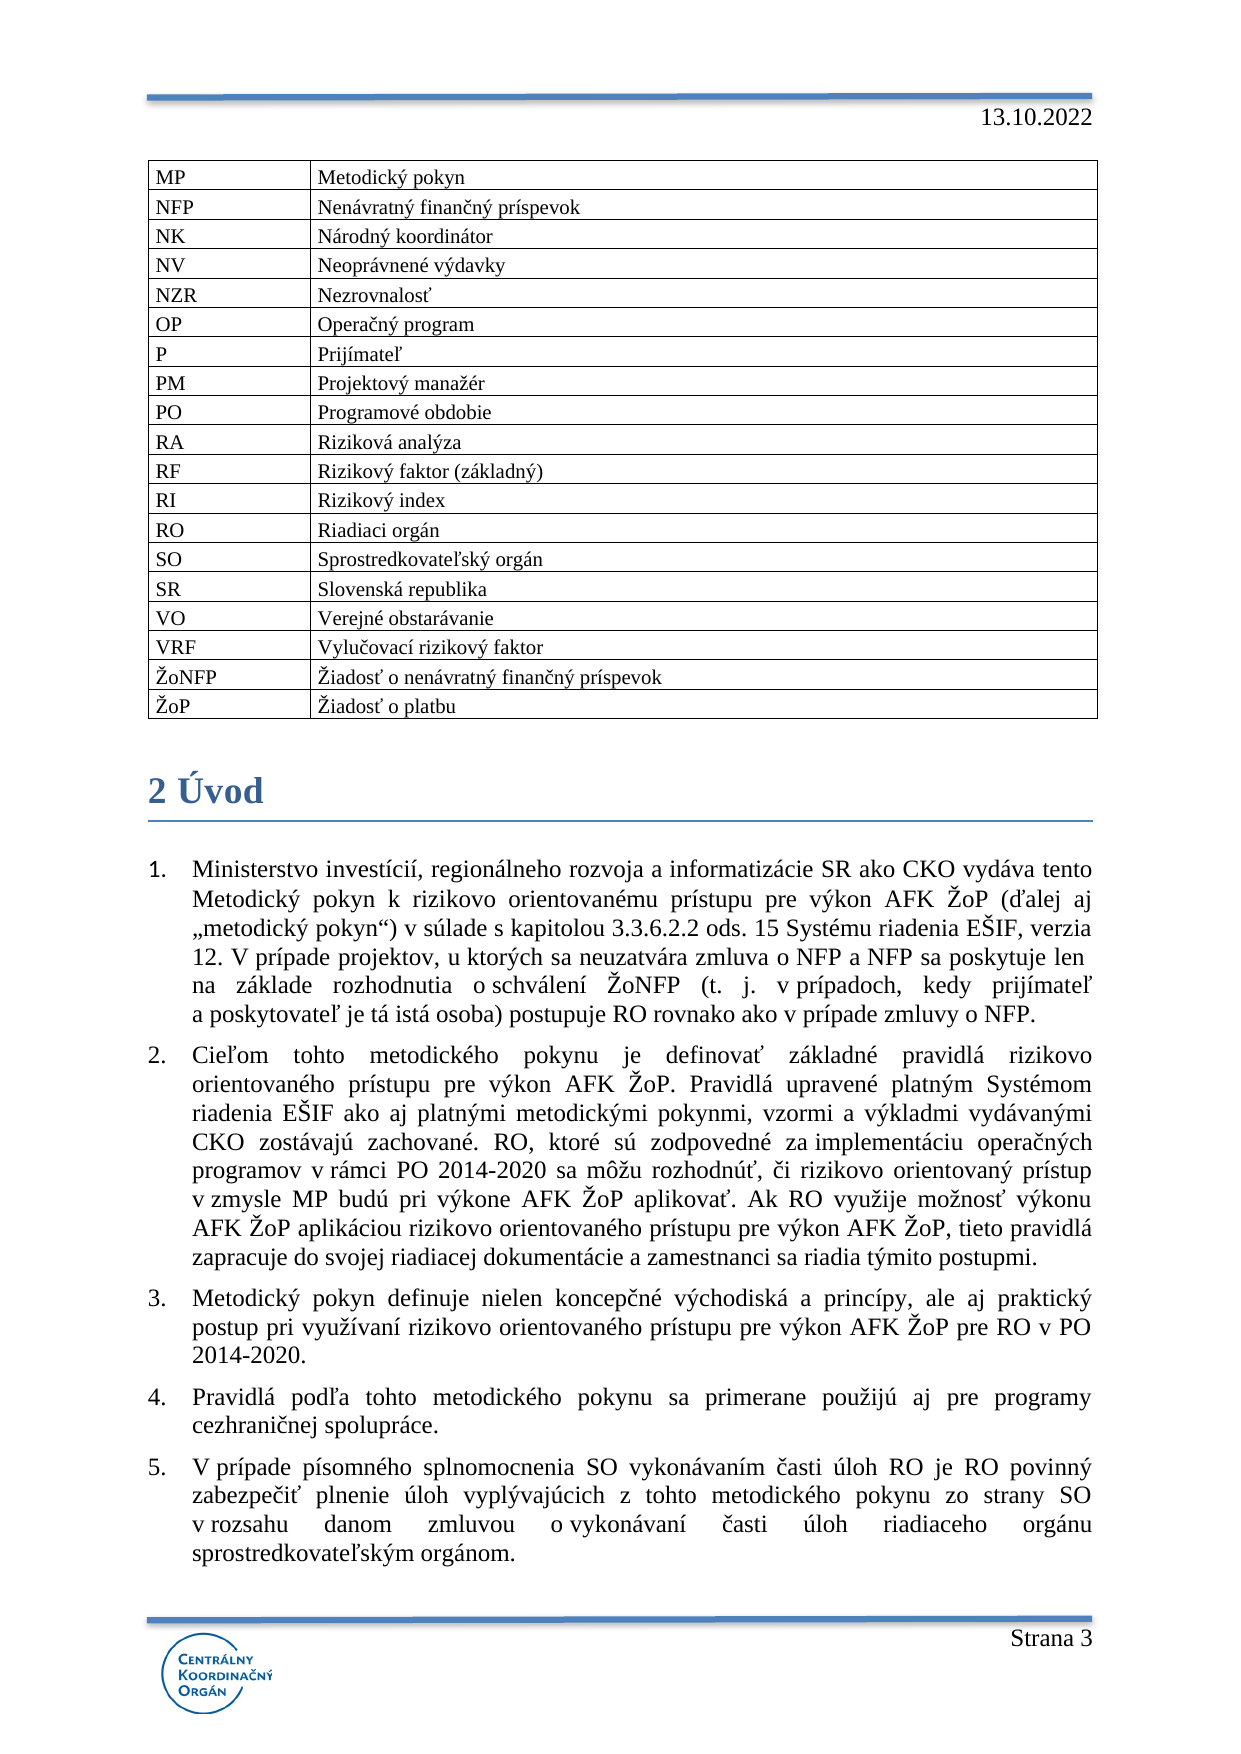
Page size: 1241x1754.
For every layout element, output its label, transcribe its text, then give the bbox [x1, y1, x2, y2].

table_cell Riadiaci orgán [311, 514, 1097, 542]
table_cell RI [149, 484, 310, 512]
table_cell Operačný program [311, 308, 1097, 336]
table_cell Metodický pokyn [311, 161, 1097, 189]
table_cell Vylučovací rizikový faktor [311, 631, 1097, 659]
list Ministerstvo investícií, regionálneho rozvoja a informatizácie SR ako CKO vydáva tento Metodický pokyn k rizikovo orientovanému prístupu pre výkon AFK ŽoP (ďalej aj „metodický pokyn“) v súlade s kapitolou 3.3.6.2.2 ods. 15 Systému riadenia EŠIF, verzia 12. V prípade projektov, u ktorých sa neuzatvára zmluva o NFP a NFP sa poskytuje len na základe rozhodnutia o schválení ŽoNFP (t. j. v prípadoch, kedy prijímateľ a poskytovateľ je tá istá osoba) postupuje RO rovnako ako v prípade zmluvy o NFP. [148, 853, 1093, 1028]
table_cell Národný koordinátor [311, 220, 1097, 248]
table_cell Verejné obstarávanie [311, 602, 1097, 630]
table_cell RA [149, 425, 310, 454]
list Metodický pokyn definuje nielen koncepčné východiská a princípy, ale aj praktický postup pri využívaní rizikovo orientovaného prístupu pre výkon AFK ŽoP pre RO v PO 2014-2020. [148, 1283, 1093, 1369]
list Pravidlá podľa tohto metodického pokynu sa primerane použijú aj pre programy cezhraničnej spolupráce. [148, 1382, 1093, 1439]
table_cell NZR [149, 279, 310, 307]
table_cell VO [149, 602, 310, 630]
table_cell Riziková analýza [311, 425, 1097, 454]
picture [159, 1631, 272, 1713]
table_cell OP [149, 308, 310, 336]
table_cell Žiadosť o platbu [311, 690, 1097, 718]
table_cell ŽoNFP [149, 660, 310, 689]
table_cell SR [149, 572, 310, 601]
table_cell Neoprávnené výdavky [311, 249, 1097, 277]
table_cell MP [149, 161, 310, 189]
table_cell PM [149, 367, 310, 395]
table_cell Slovenská republika [311, 572, 1097, 601]
table_cell PO [149, 396, 310, 424]
table_cell Programové obdobie [311, 396, 1097, 424]
list Cieľom tohto metodického pokynu je definovať základné pravidlá rizikovo orientovaného prístupu pre výkon AFK ŽoP. Pravidlá upravené platným Systémom riadenia EŠIF ako aj platnými metodickými pokynmi, vzormi a výkladmi vydávanými CKO zostávajú zachované. RO, ktoré sú zodpovedné za implementáciu operačných programov v rámci PO 2014-2020 sa môžu rozhodnúť, či rizikovo orientovaný prístup v zmysle MP budú pri výkone AFK ŽoP aplikovať. Ak RO využije možnosť výkonu AFK ŽoP aplikáciou rizikovo orientovaného prístupu pre výkon AFK ŽoP, tieto pravidlá zapracuje do svojej riadiacej dokumentácie a zamestnanci sa riadia týmito postupmi. [148, 1040, 1093, 1270]
table_cell Rizikový index [311, 484, 1097, 512]
table_cell RO [149, 514, 310, 542]
table_cell NV [149, 249, 310, 277]
table_cell Sprostredkovateľský orgán [311, 543, 1097, 571]
table_cell Rizikový faktor (základný) [311, 455, 1097, 483]
table_cell NFP [149, 190, 310, 219]
table_cell Nezrovnalosť [311, 279, 1097, 307]
table_cell NK [149, 220, 310, 248]
table_cell Prijímateľ [311, 337, 1097, 366]
table_cell VRF [149, 631, 310, 659]
table_cell SO [149, 543, 310, 571]
table_cell RF [149, 455, 310, 483]
text 2 Úvod [148, 769, 1093, 820]
table_cell Žiadosť o nenávratný finančný príspevok [311, 660, 1097, 689]
table_cell P [149, 337, 310, 366]
table_cell Projektový manažér [311, 367, 1097, 395]
table_cell Nenávratný finančný príspevok [311, 190, 1097, 219]
list V prípade písomného splnomocnenia SO vykonávaním časti úloh RO je RO povinný zabezpečiť plnenie úloh vyplývajúcich z tohto metodického pokynu zo strany SO v rozsahu danom zmluvou o vykonávaní časti úloh riadiaceho orgánu sprostredkovateľským orgánom. [148, 1452, 1093, 1567]
table_cell ŽoP [149, 690, 310, 718]
